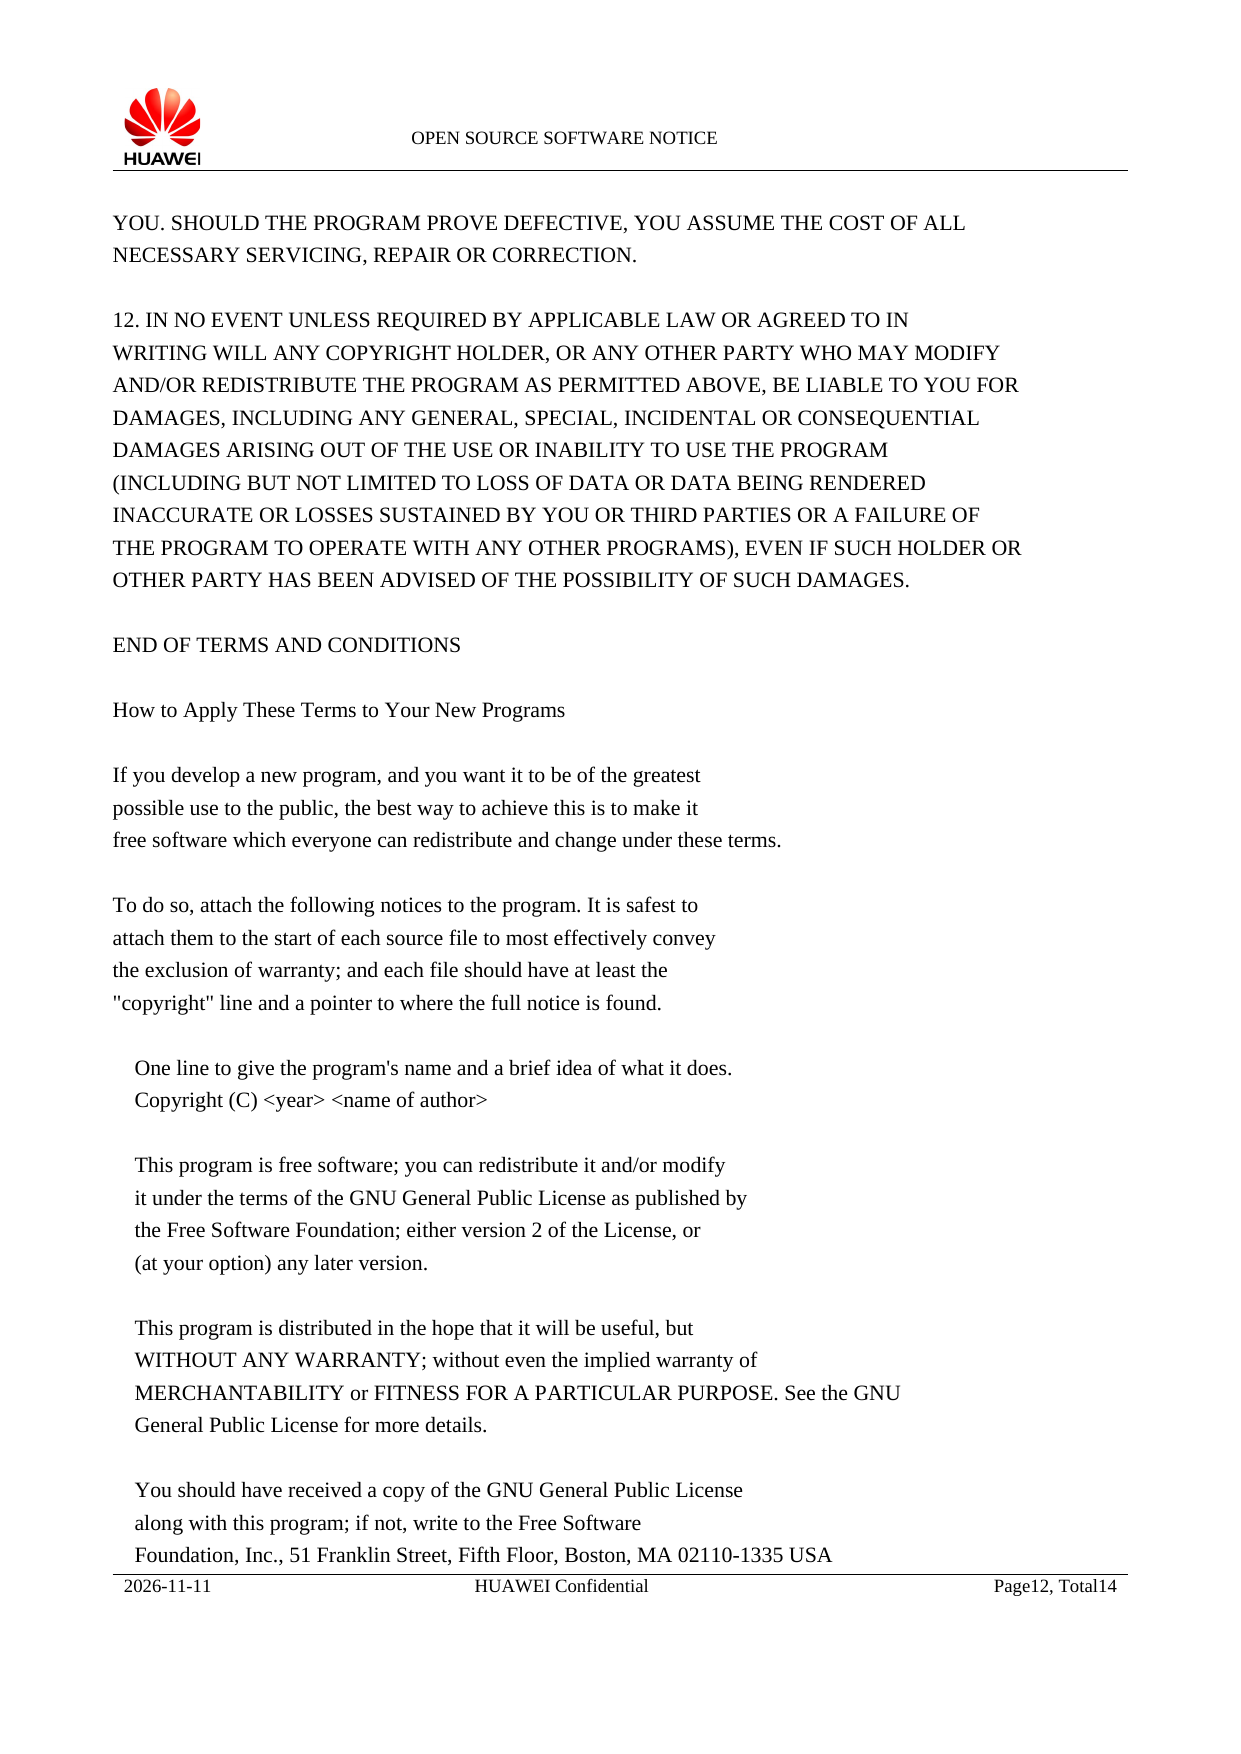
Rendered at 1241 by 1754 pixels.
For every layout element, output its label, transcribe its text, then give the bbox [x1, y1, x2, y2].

picture [124, 88, 201, 165]
